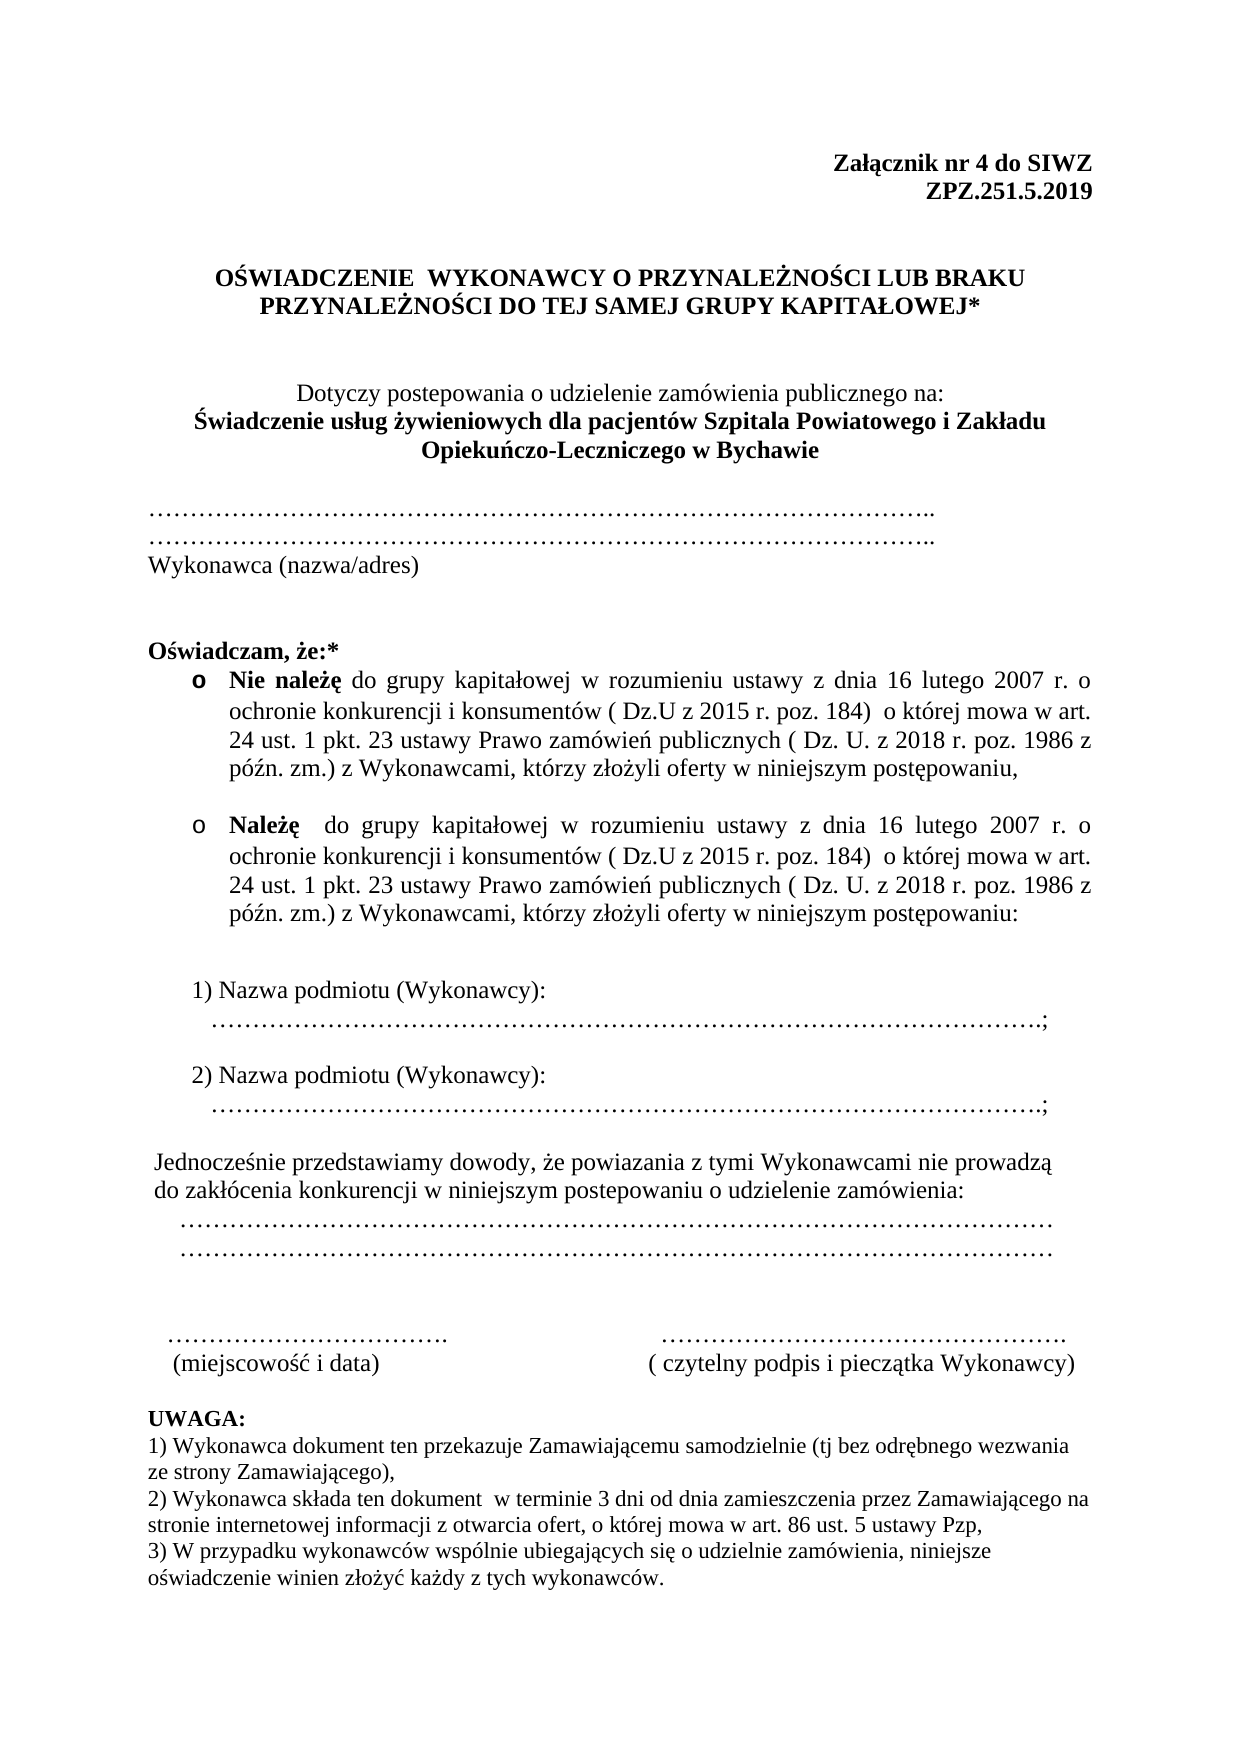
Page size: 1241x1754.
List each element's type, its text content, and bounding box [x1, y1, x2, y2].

text 2) Wykonawca składa ten dokument w terminie 3 dni od dnia zamieszczenia przez Zamawiającego na stronie internetowej informacji z otwarcia ofert, o której mowa w art. 86 ust. 5 ustawy Pzp, [148, 1484, 1093, 1537]
text ………………………………………………………………………………….. [148, 493, 1093, 521]
text ……………………………………………………………………………………….; [148, 1089, 1093, 1118]
text …………………………………………………………………………………………… [148, 1233, 1093, 1262]
list Nie należę do grupy kapitałowej w rozumieniu ustawy z dnia 16 lutego 2007 r. o ochronie konkurencji i konsumentów ( Dz.U z 2015 r. poz. 184) o której mowa w art. 24 ust. 1 pkt. 23 ustawy Prawo zamówień publicznych ( Dz. U. z 2018 r. poz. 1986 z późn. zm.) z Wykonawcami, którzy złożyli oferty w niniejszym postępowaniu, [191, 665, 1093, 782]
text 1) Wykonawca dokument ten przekazuje Zamawiającemu samodzielnie (tj bez odrębnego wezwania ze strony Zamawiającego), [148, 1432, 1093, 1484]
text ………………………………………………………………………………….. [148, 521, 1093, 550]
text ……………………………. …………………………………………. [148, 1319, 1093, 1348]
text 1) Nazwa podmiotu (Wykonawcy): [148, 975, 1093, 1004]
text 2) Nazwa podmiotu (Wykonawcy): [148, 1061, 1093, 1089]
text …………………………………………………………………………………………… [148, 1204, 1093, 1233]
text ZPZ.251.5.2019 [148, 176, 1093, 205]
text Jednocześnie przedstawiamy dowody, że powiazania z tymi Wykonawcami nie prowadzą [148, 1147, 1093, 1176]
text Oświadczam, że:* [148, 636, 1093, 665]
text do zakłócenia konkurencji w niniejszym postepowaniu o udzielenie zamówienia: [148, 1176, 1093, 1204]
text OŚWIADCZENIE WYKONAWCY O PRZYNALEŻNOŚCI LUB BRAKU PRZYNALEŻNOŚCI DO TEJ SAMEJ GRUPY KAPITAŁOWEJ* [148, 263, 1093, 320]
list Należę do grupy kapitałowej w rozumieniu ustawy z dnia 16 lutego 2007 r. o ochronie konkurencji i konsumentów ( Dz.U z 2015 r. poz. 184) o której mowa w art. 24 ust. 1 pkt. 23 ustawy Prawo zamówień publicznych ( Dz. U. z 2018 r. poz. 1986 z późn. zm.) z Wykonawcami, którzy złożyli oferty w niniejszym postępowaniu: [191, 810, 1093, 927]
text UWAGA: [148, 1406, 1093, 1432]
text (miejscowość i data) ( czytelny podpis i pieczątka Wykonawcy) [148, 1348, 1093, 1377]
text 3) W przypadku wykonawców wspólnie ubiegających się o udzielnie zamówienia, niniejsze oświadczenie winien złożyć każdy z tych wykonawców. [148, 1537, 1093, 1590]
text Wykonawca (nazwa/adres) [148, 550, 1093, 579]
text Świadczenie usług żywieniowych dla pacjentów Szpitala Powiatowego i Zakładu Opiekuńczo-Leczniczego w Bychawie [148, 406, 1093, 464]
text ……………………………………………………………………………………….; [148, 1004, 1093, 1032]
text Załącznik nr 4 do SIWZ [148, 148, 1093, 176]
text Dotyczy postepowania o udzielenie zamówienia publicznego na: [148, 378, 1093, 406]
